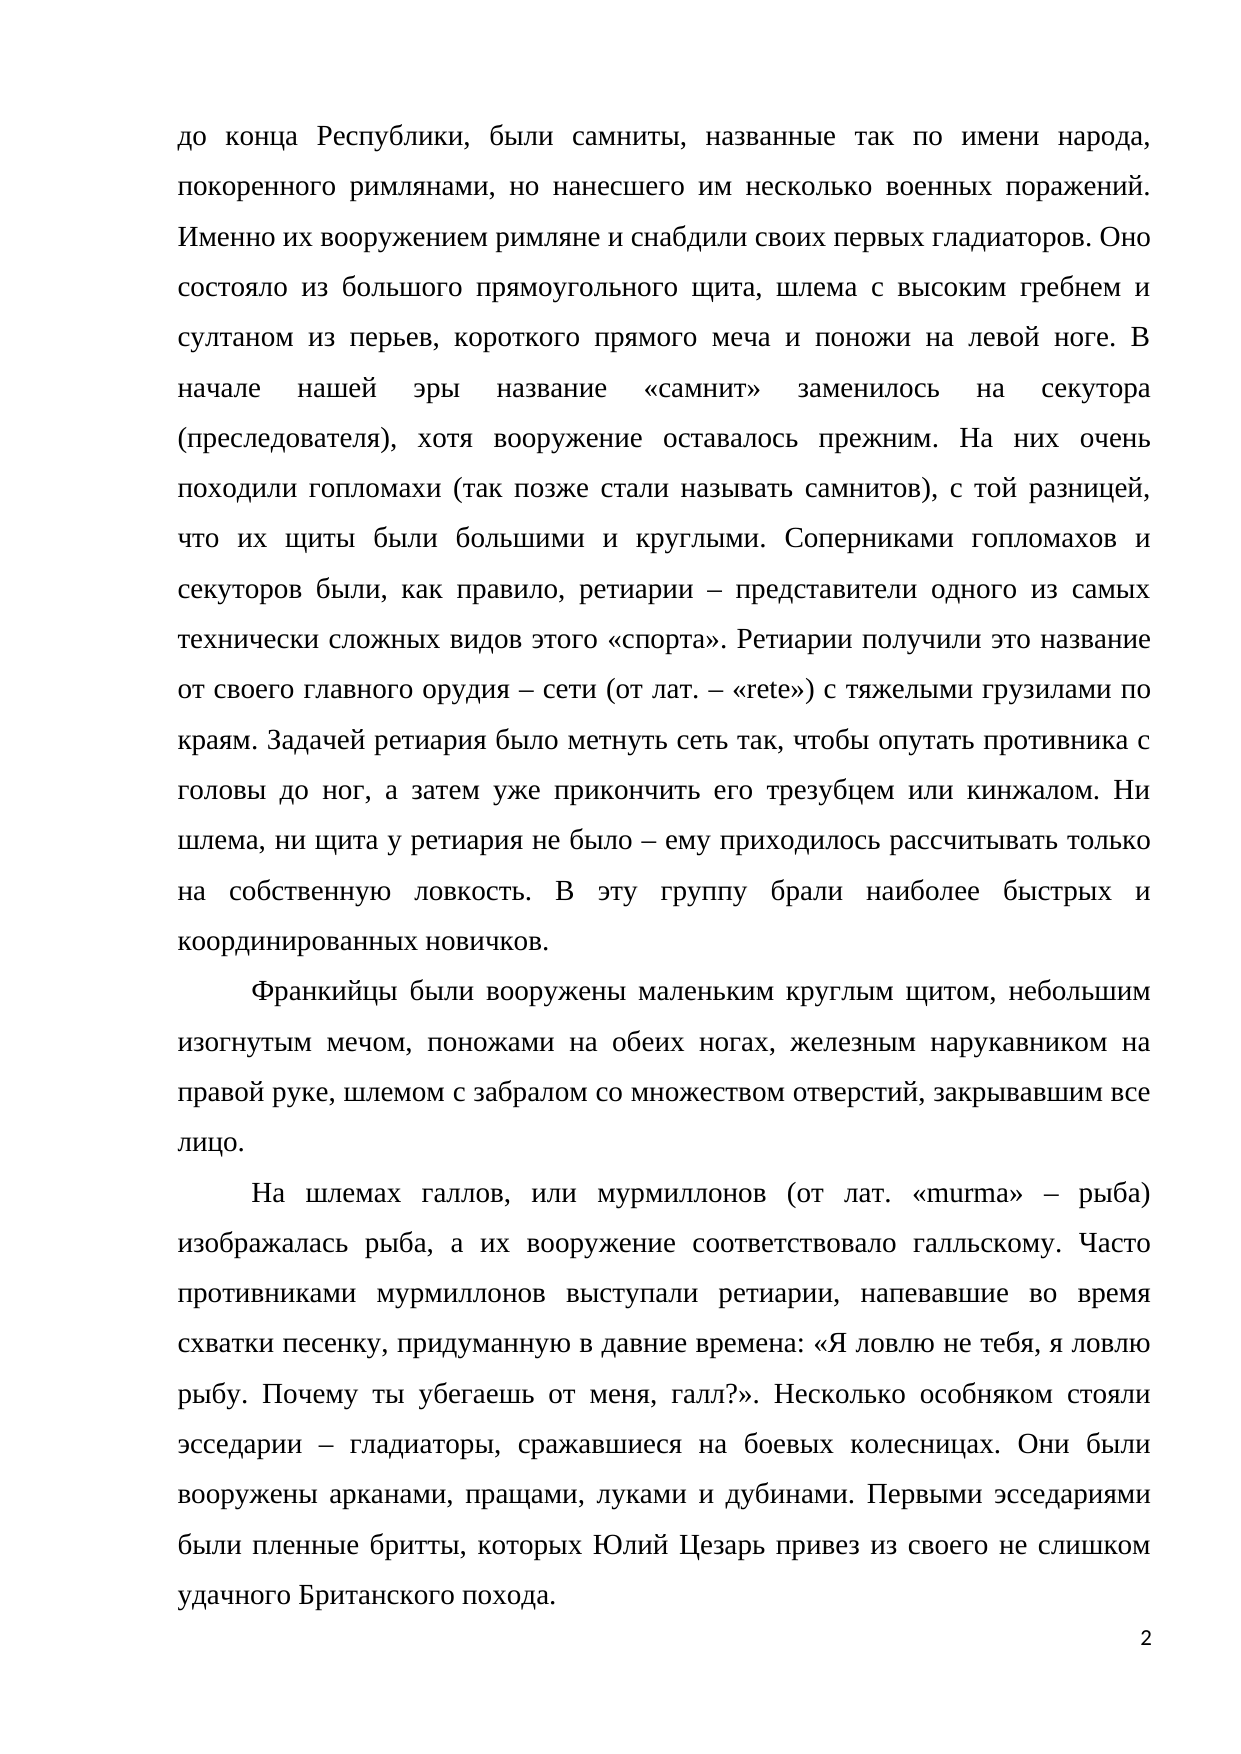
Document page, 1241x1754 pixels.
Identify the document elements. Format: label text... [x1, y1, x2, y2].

text На шлемах галлов, или мурмиллонов (от лат. «murma» – рыба) изображалась рыба, а их вооружение соответствовало галльскому. Часто противниками мурмиллонов выступали ретиарии, напевавшие во время схватки песенку, придуманную в давние времена: «Я ловлю не тебя, я ловлю рыбу. Почему ты убегаешь от меня, галл?». Несколько особняком стояли эсседарии – гладиаторы, сражавшиеся на боевых колесницах. Они были вооружены арканами, пращами, луками и дубинами. Первыми эсседариями были пленные бритты, которых Юлий Цезарь привез из своего не слишком удачного Британского похода. [177, 1175, 1152, 1611]
text Франкийцы были вооружены маленьким круглым щитом, небольшим изогнутым мечом, поножами на обеих ногах, железным нарукавником на правой руке, шлемом с забралом со множеством отверстий, закрывавшим все лицо. [177, 973, 1152, 1158]
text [177, 118, 1152, 957]
